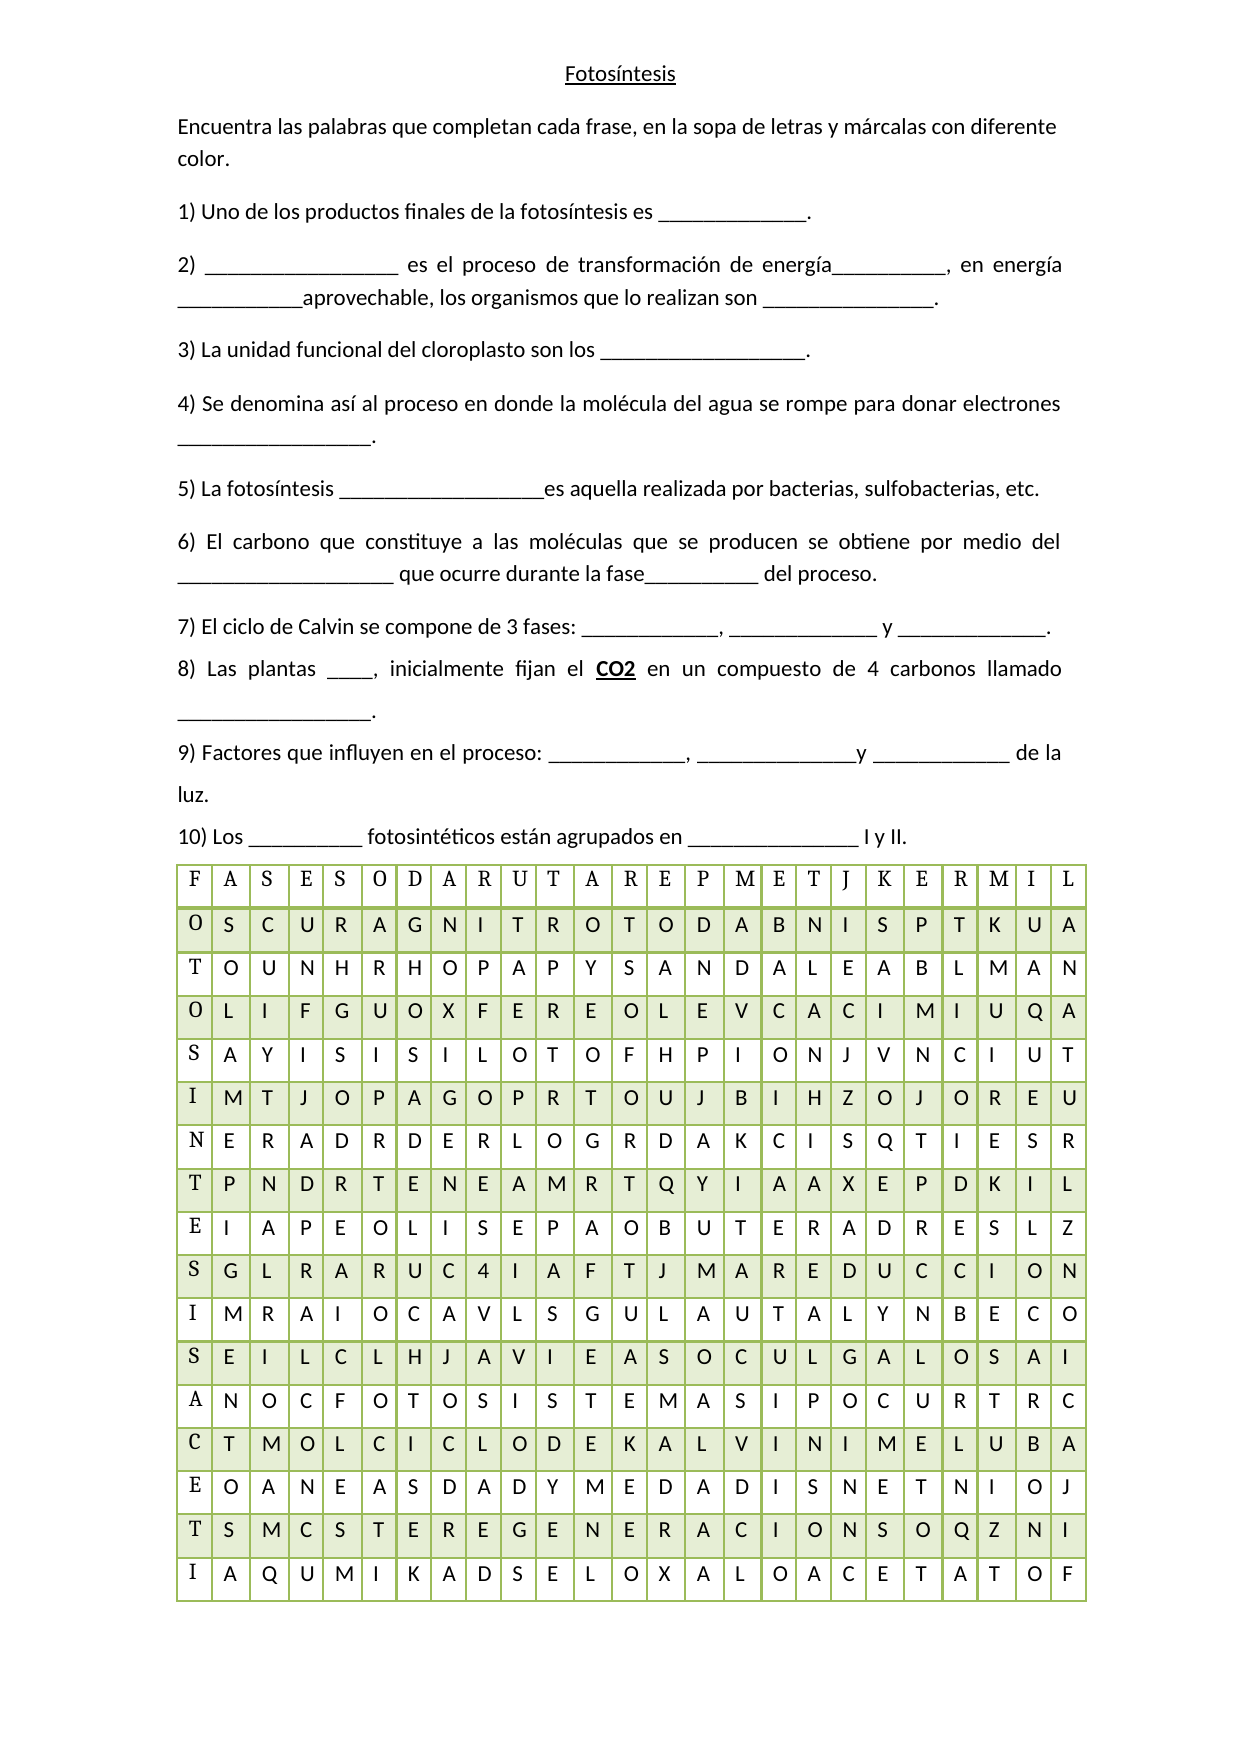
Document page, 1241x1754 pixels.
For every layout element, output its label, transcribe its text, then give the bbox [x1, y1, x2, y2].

table_cell Z [979, 1515, 1015, 1557]
table_cell O [1017, 1256, 1050, 1297]
table_cell R [290, 1256, 322, 1297]
table_cell S [725, 1386, 760, 1427]
table_cell O [178, 997, 211, 1038]
table_cell Q [944, 1515, 976, 1557]
table_cell O [763, 1040, 795, 1081]
table_cell X [648, 1559, 684, 1600]
table_cell O [363, 1299, 395, 1340]
table_cell T [725, 1213, 760, 1254]
table_cell A [251, 1472, 288, 1513]
table_cell E [1017, 1083, 1050, 1124]
table_cell A [363, 910, 395, 951]
table_cell P [537, 954, 573, 994]
table_cell T [905, 1126, 941, 1167]
table_cell D [432, 1472, 465, 1513]
table_cell O [290, 1429, 322, 1470]
table_cell I [178, 1083, 211, 1124]
table_cell A [1017, 1343, 1050, 1384]
table_cell A [725, 910, 760, 951]
table_cell S [178, 1040, 211, 1081]
table_cell L [725, 1559, 760, 1600]
table_cell I [432, 1213, 465, 1254]
table_cell L [1017, 1213, 1050, 1254]
table_cell D [648, 1126, 684, 1167]
table_cell O [502, 1429, 535, 1470]
table_cell Z [1052, 1213, 1085, 1254]
table_cell L [467, 1040, 500, 1081]
table_cell E [575, 1343, 611, 1384]
table_cell T [251, 1083, 288, 1124]
table_cell M [324, 1559, 361, 1600]
table_cell O [1052, 1299, 1085, 1340]
table_cell D [398, 1126, 430, 1167]
table_cell A [944, 1559, 976, 1600]
table_cell N [290, 1472, 322, 1513]
table_cell T [905, 1472, 941, 1513]
table_cell N [575, 1515, 611, 1557]
table_cell G [832, 1343, 865, 1384]
table_cell Z [832, 1083, 865, 1124]
table_cell R [944, 1386, 976, 1427]
table_cell O [944, 1083, 976, 1124]
table_cell E [575, 997, 611, 1038]
table_cell A [178, 1386, 211, 1427]
table_cell I [979, 1040, 1015, 1081]
table_cell O [613, 1083, 646, 1124]
table_cell A [251, 1213, 288, 1254]
table_cell V [725, 1429, 760, 1470]
table_cell I [251, 1343, 288, 1384]
table_cell Y [575, 954, 611, 994]
table_cell C [867, 1386, 903, 1427]
table_cell N [213, 1386, 249, 1427]
table_cell N [797, 1429, 830, 1470]
table_cell Q [1017, 997, 1050, 1038]
table_cell U [1052, 1083, 1085, 1124]
table_cell K [725, 1126, 760, 1167]
table_cell A [398, 1083, 430, 1124]
table_cell L [905, 1343, 941, 1384]
table_cell J [648, 1256, 684, 1297]
table_cell E [867, 1472, 903, 1513]
table_cell I [763, 1515, 795, 1557]
table_cell O [363, 1386, 395, 1427]
table_cell E [763, 1213, 795, 1254]
table_header L [1052, 866, 1085, 906]
table_cell A [432, 1559, 465, 1600]
text 4) Se denomina así al proceso en donde la molécula del agua se rompe para donar electrones _________________. [177, 389, 1063, 449]
table_cell A [432, 1299, 465, 1340]
table_cell S [979, 1213, 1015, 1254]
table_cell M [575, 1472, 611, 1513]
table_cell T [398, 1386, 430, 1427]
table_cell R [648, 1515, 684, 1557]
table_cell Y [251, 1040, 288, 1081]
table_header R [944, 866, 976, 906]
table_cell E [944, 1213, 976, 1254]
table_cell T [575, 1083, 611, 1124]
table_cell N [1017, 1515, 1050, 1557]
table_cell E [979, 1299, 1015, 1340]
table_cell E [575, 1429, 611, 1470]
table_cell A [686, 1472, 723, 1513]
table_cell E [467, 1515, 500, 1557]
table_cell L [797, 1343, 830, 1384]
table_cell R [537, 1083, 573, 1124]
table_cell C [944, 1256, 976, 1297]
table_cell O [467, 1083, 500, 1124]
table_cell E [537, 1559, 573, 1600]
table_cell O [502, 1040, 535, 1081]
table_cell E [502, 997, 535, 1038]
table_cell L [502, 1126, 535, 1167]
table_cell A [648, 954, 684, 994]
table_cell O [686, 1343, 723, 1384]
table_cell P [467, 954, 500, 994]
table_cell I [867, 997, 903, 1038]
table_header R [467, 866, 500, 906]
table_cell O [613, 997, 646, 1038]
table_cell K [613, 1429, 646, 1470]
table_cell H [398, 1343, 430, 1384]
table_header T [537, 866, 573, 906]
table_cell C [398, 1299, 430, 1340]
table_cell R [905, 1213, 941, 1254]
table_header S [251, 866, 288, 906]
table_cell I [725, 1170, 760, 1211]
table_cell E [537, 1515, 573, 1557]
table_cell B [648, 1213, 684, 1254]
table_cell K [398, 1559, 430, 1600]
table_cell A [213, 1559, 249, 1600]
table_cell I [502, 1256, 535, 1297]
table_cell R [979, 1083, 1015, 1124]
table_cell U [1017, 910, 1050, 951]
table_cell R [575, 1170, 611, 1211]
text 3) La unidad funcional del cloroplasto son los __________________. [177, 336, 1063, 364]
table_cell C [944, 1040, 976, 1081]
table_cell L [467, 1429, 500, 1470]
table_cell E [797, 1256, 830, 1297]
table_cell A [686, 1386, 723, 1427]
table_cell M [979, 954, 1015, 994]
table_cell H [324, 954, 361, 994]
table_cell V [502, 1343, 535, 1384]
table_cell E [432, 1126, 465, 1167]
table_cell Q [867, 1126, 903, 1167]
table_cell N [905, 1040, 941, 1081]
table_cell X [432, 997, 465, 1038]
table_cell I [979, 1472, 1015, 1513]
table_cell B [763, 910, 795, 951]
table_cell S [467, 1386, 500, 1427]
table_cell O [213, 1472, 249, 1513]
table_cell C [178, 1429, 211, 1470]
table_cell D [290, 1170, 322, 1211]
table_cell E [398, 1515, 430, 1557]
table_cell A [725, 1256, 760, 1297]
table_cell L [648, 997, 684, 1038]
table_cell E [398, 1170, 430, 1211]
table_cell C [725, 1343, 760, 1384]
table_cell L [832, 1299, 865, 1340]
table_header P [686, 866, 723, 906]
table_header O [363, 866, 395, 906]
table_cell R [797, 1213, 830, 1254]
table_cell E [867, 1559, 903, 1600]
table_cell U [290, 910, 322, 951]
table_header M [725, 866, 760, 906]
table_cell I [832, 1429, 865, 1470]
table_cell S [648, 1343, 684, 1384]
table_header A [213, 866, 249, 906]
table_cell R [324, 910, 361, 951]
table_cell R [1017, 1386, 1050, 1427]
table_cell E [502, 1213, 535, 1254]
table_cell C [363, 1429, 395, 1470]
table_cell G [575, 1126, 611, 1167]
table_cell I [763, 1083, 795, 1124]
table_cell S [832, 1126, 865, 1167]
table_cell 4 [467, 1256, 500, 1297]
table_cell N [832, 1515, 865, 1557]
table_cell M [905, 997, 941, 1038]
table_cell G [324, 997, 361, 1038]
table_cell L [398, 1213, 430, 1254]
table_cell I [251, 997, 288, 1038]
table_cell M [213, 1083, 249, 1124]
table_cell S [324, 1515, 361, 1557]
table_cell S [537, 1299, 573, 1340]
table_cell C [324, 1343, 361, 1384]
table_cell M [251, 1429, 288, 1470]
table_cell T [537, 1040, 573, 1081]
table_cell A [797, 997, 830, 1038]
table_cell O [797, 1515, 830, 1557]
table_cell N [290, 954, 322, 994]
table_cell M [213, 1299, 249, 1340]
table_cell T [613, 910, 646, 951]
table_cell C [290, 1386, 322, 1427]
table_cell O [1017, 1472, 1050, 1513]
table_cell U [648, 1083, 684, 1124]
table_cell Y [537, 1472, 573, 1513]
table_cell O [432, 1386, 465, 1427]
table_cell F [1052, 1559, 1085, 1600]
table_cell F [575, 1256, 611, 1297]
table_header E [763, 866, 795, 906]
table_cell L [502, 1299, 535, 1340]
table_cell A [686, 1299, 723, 1340]
table_cell P [905, 910, 941, 951]
table_cell T [575, 1386, 611, 1427]
table_cell P [213, 1170, 249, 1211]
table_cell E [213, 1126, 249, 1167]
table_cell I [178, 1559, 211, 1600]
table_cell H [797, 1083, 830, 1124]
table_cell E [178, 1472, 211, 1513]
table_cell I [467, 910, 500, 951]
table_cell E [613, 1386, 646, 1427]
table_cell A [867, 1343, 903, 1384]
table_cell T [363, 1170, 395, 1211]
table_cell U [613, 1299, 646, 1340]
table_cell A [324, 1256, 361, 1297]
table_cell F [467, 997, 500, 1038]
table_cell S [178, 1343, 211, 1384]
table_cell I [763, 1472, 795, 1513]
table_cell N [944, 1472, 976, 1513]
table_cell D [725, 954, 760, 994]
table_cell U [905, 1386, 941, 1427]
table_cell T [763, 1299, 795, 1340]
table_header E [905, 866, 941, 906]
table_cell I [324, 1299, 361, 1340]
table_cell R [363, 954, 395, 994]
table_cell D [944, 1170, 976, 1211]
table_cell A [1052, 910, 1085, 951]
text 2) _________________ es el proceso de transformación de energía__________, en energía ___________aprovechable, los organismos que lo realizan son _______________. [177, 250, 1063, 311]
table_cell R [613, 1126, 646, 1167]
table_cell N [905, 1299, 941, 1340]
table_cell P [537, 1213, 573, 1254]
table_cell T [363, 1515, 395, 1557]
table_cell I [979, 1256, 1015, 1297]
table_cell J [832, 1040, 865, 1081]
table_cell A [797, 1299, 830, 1340]
table_cell S [398, 1040, 430, 1081]
table_cell U [763, 1343, 795, 1384]
table_cell P [686, 1040, 723, 1081]
table_cell O [763, 1559, 795, 1600]
table_cell R [251, 1126, 288, 1167]
text 5) La fotosíntesis __________________es aquella realizada por bacterias, sulfobacterias, etc. [177, 474, 1063, 502]
table_cell U [251, 954, 288, 994]
text 8) Las plantas ____, inicialmente fijan el CO2 en un compuesto de 4 carbonos llamado _________________. [177, 654, 1063, 724]
table_cell I [1052, 1515, 1085, 1557]
table_cell G [502, 1515, 535, 1557]
table_cell B [725, 1083, 760, 1124]
table_cell A [867, 954, 903, 994]
table_header I [1017, 866, 1050, 906]
table_cell A [648, 1429, 684, 1470]
table_cell E [686, 997, 723, 1038]
table_cell G [398, 910, 430, 951]
table_cell T [213, 1429, 249, 1470]
table_cell U [1017, 1040, 1050, 1081]
table_cell S [1017, 1126, 1050, 1167]
table_cell A [832, 1213, 865, 1254]
table_cell E [178, 1213, 211, 1254]
table_cell I [537, 1343, 573, 1384]
table_cell L [944, 954, 976, 994]
table_cell A [763, 1170, 795, 1211]
table_cell I [213, 1213, 249, 1254]
table_cell C [725, 1515, 760, 1557]
table_cell R [251, 1299, 288, 1340]
table_cell I [398, 1429, 430, 1470]
table_cell S [979, 1343, 1015, 1384]
table_cell E [613, 1472, 646, 1513]
table_cell S [213, 1515, 249, 1557]
table_cell S [398, 1472, 430, 1513]
table_cell O [575, 910, 611, 951]
table_cell O [905, 1515, 941, 1557]
table_cell N [178, 1126, 211, 1167]
table_cell G [575, 1299, 611, 1340]
table_cell A [686, 1515, 723, 1557]
table_cell J [290, 1083, 322, 1124]
table_cell Q [251, 1559, 288, 1600]
table_cell O [613, 1559, 646, 1600]
table_cell D [324, 1126, 361, 1167]
table_cell O [648, 910, 684, 951]
table_cell C [290, 1515, 322, 1557]
table_cell B [944, 1299, 976, 1340]
table_cell C [432, 1429, 465, 1470]
table_cell N [832, 1472, 865, 1513]
table_cell C [832, 997, 865, 1038]
table_cell L [251, 1256, 288, 1297]
table_cell I [1052, 1343, 1085, 1384]
table_cell E [832, 954, 865, 994]
table_cell V [725, 997, 760, 1038]
table_cell T [905, 1559, 941, 1600]
table_cell X [832, 1170, 865, 1211]
table_cell S [324, 1040, 361, 1081]
table_cell J [1052, 1472, 1085, 1513]
table_cell E [213, 1343, 249, 1384]
table_cell I [363, 1559, 395, 1600]
table_cell I [290, 1040, 322, 1081]
table_cell L [944, 1429, 976, 1470]
table_cell T [178, 954, 211, 994]
table_cell A [537, 1256, 573, 1297]
table_cell M [537, 1170, 573, 1211]
table_cell B [905, 954, 941, 994]
table_cell P [905, 1170, 941, 1211]
table_cell O [363, 1213, 395, 1254]
table_cell O [251, 1386, 288, 1427]
table_cell S [867, 1515, 903, 1557]
table_cell B [1017, 1429, 1050, 1470]
table_cell C [763, 1126, 795, 1167]
table_cell K [979, 910, 1015, 951]
table_cell D [867, 1213, 903, 1254]
table_cell U [979, 1429, 1015, 1470]
table_cell L [686, 1429, 723, 1470]
table_cell R [537, 997, 573, 1038]
text 6) El carbono que constituye a las moléculas que se producen se obtiene por medio del ___________________ que ocurre durante la fase__________ del proceso. [177, 527, 1063, 587]
table_cell A [763, 954, 795, 994]
table_header J [832, 866, 865, 906]
table_header M [979, 866, 1015, 906]
table_cell R [363, 1256, 395, 1297]
table_cell J [905, 1083, 941, 1124]
table_cell T [178, 1515, 211, 1557]
table_cell I [797, 1126, 830, 1167]
table_cell O [537, 1126, 573, 1167]
table_cell T [979, 1386, 1015, 1427]
table_cell I [725, 1040, 760, 1081]
table_cell C [763, 997, 795, 1038]
table_cell L [213, 997, 249, 1038]
table_cell R [1052, 1126, 1085, 1167]
table_cell N [1052, 954, 1085, 994]
table_cell R [324, 1170, 361, 1211]
table_cell M [686, 1256, 723, 1297]
table_cell R [537, 910, 573, 951]
table_cell A [502, 1170, 535, 1211]
table_header E [648, 866, 684, 906]
table_cell D [537, 1429, 573, 1470]
table_cell I [178, 1299, 211, 1340]
table_cell P [502, 1083, 535, 1124]
table_cell E [324, 1472, 361, 1513]
table_cell O [1017, 1559, 1050, 1600]
table_cell Y [686, 1170, 723, 1211]
table_cell I [832, 910, 865, 951]
table_cell C [251, 910, 288, 951]
table_cell R [763, 1256, 795, 1297]
table_cell S [867, 910, 903, 951]
table_cell D [467, 1559, 500, 1600]
table_cell A [467, 1343, 500, 1384]
table_cell A [467, 1472, 500, 1513]
table_cell T [178, 1170, 211, 1211]
table_cell M [867, 1429, 903, 1470]
text Encuentra las palabras que completan cada frase, en la sopa de letras y márcalas con diferente color. [177, 112, 1063, 172]
table_cell J [686, 1083, 723, 1124]
table_cell I [763, 1386, 795, 1427]
text Fotosíntesis [177, 59, 1063, 87]
table_cell I [944, 1126, 976, 1167]
table_cell H [648, 1040, 684, 1081]
table_cell U [363, 997, 395, 1038]
table_cell A [1017, 954, 1050, 994]
table_cell V [867, 1040, 903, 1081]
table_cell N [686, 954, 723, 994]
table_cell C [832, 1559, 865, 1600]
table_cell O [324, 1083, 361, 1124]
table_cell P [363, 1083, 395, 1124]
table_cell A [1052, 1429, 1085, 1470]
table_cell O [432, 954, 465, 994]
table_cell E [905, 1429, 941, 1470]
table_cell A [686, 1126, 723, 1167]
table_cell N [251, 1170, 288, 1211]
table_cell U [979, 997, 1015, 1038]
table_cell A [797, 1559, 830, 1600]
table_cell C [432, 1256, 465, 1297]
table_cell C [905, 1256, 941, 1297]
table_cell O [575, 1040, 611, 1081]
table_cell F [613, 1040, 646, 1081]
table_cell U [290, 1559, 322, 1600]
table_cell L [363, 1343, 395, 1384]
table_cell T [502, 910, 535, 951]
text 7) El ciclo de Calvin se compone de 3 fases: ____________, _____________ y _____________. [177, 612, 1063, 640]
table_cell A [575, 1213, 611, 1254]
table_cell A [613, 1343, 646, 1384]
table_cell D [502, 1472, 535, 1513]
table_cell T [613, 1170, 646, 1211]
table_cell R [363, 1126, 395, 1167]
table_cell O [213, 954, 249, 994]
table_cell T [1052, 1040, 1085, 1081]
table_cell N [432, 1170, 465, 1211]
table_cell D [648, 1472, 684, 1513]
table_cell J [432, 1343, 465, 1384]
table_cell E [979, 1126, 1015, 1167]
table_cell A [797, 1170, 830, 1211]
table_cell R [467, 1126, 500, 1167]
table_header U [502, 866, 535, 906]
text 10) Los __________ fotosintéticos están agrupados en _______________ I y II. [177, 822, 1063, 850]
table_cell Y [867, 1299, 903, 1340]
table_header D [398, 866, 430, 906]
table_cell G [432, 1083, 465, 1124]
text 1) Uno de los productos finales de la fotosíntesis es _____________. [177, 197, 1063, 225]
table_cell E [613, 1515, 646, 1557]
table_cell I [432, 1040, 465, 1081]
table_cell A [363, 1472, 395, 1513]
table_cell P [797, 1386, 830, 1427]
table_cell A [290, 1126, 322, 1167]
table_cell U [725, 1299, 760, 1340]
table_cell H [398, 954, 430, 994]
table_cell L [797, 954, 830, 994]
table_cell N [797, 1040, 830, 1081]
table_cell I [363, 1040, 395, 1081]
table_cell A [290, 1299, 322, 1340]
table_cell O [944, 1343, 976, 1384]
table_cell L [575, 1559, 611, 1600]
table_cell O [178, 910, 211, 951]
table_cell E [467, 1170, 500, 1211]
table_header S [324, 866, 361, 906]
table_cell L [290, 1343, 322, 1384]
table_cell M [251, 1515, 288, 1557]
table_cell A [213, 1040, 249, 1081]
table_cell O [398, 997, 430, 1038]
table_cell C [1017, 1299, 1050, 1340]
table_header A [575, 866, 611, 906]
table_cell T [979, 1559, 1015, 1600]
table_cell E [324, 1213, 361, 1254]
table_cell D [832, 1256, 865, 1297]
table_cell D [686, 910, 723, 951]
table_cell O [613, 1213, 646, 1254]
table_header T [797, 866, 830, 906]
table_cell S [178, 1256, 211, 1297]
table_cell K [979, 1170, 1015, 1211]
table_cell S [467, 1213, 500, 1254]
table_header E [290, 866, 322, 906]
table_cell U [867, 1256, 903, 1297]
table_cell U [686, 1213, 723, 1254]
table_cell I [944, 997, 976, 1038]
table_cell S [213, 910, 249, 951]
table_cell R [432, 1515, 465, 1557]
table_cell A [502, 954, 535, 994]
table_cell S [797, 1472, 830, 1513]
table_cell F [290, 997, 322, 1038]
table_cell L [648, 1299, 684, 1340]
table_cell U [398, 1256, 430, 1297]
table_cell T [944, 910, 976, 951]
table_cell M [648, 1386, 684, 1427]
table_cell I [763, 1429, 795, 1470]
table_cell Q [648, 1170, 684, 1211]
table_cell T [613, 1256, 646, 1297]
table_header K [867, 866, 903, 906]
table_cell I [1017, 1170, 1050, 1211]
table_cell N [432, 910, 465, 951]
table_cell L [1052, 1170, 1085, 1211]
table_cell I [502, 1386, 535, 1427]
table_cell A [686, 1559, 723, 1600]
text 9) Factores que influyen en el proceso: ____________, ______________y ____________ de la luz. [177, 738, 1063, 808]
table_cell L [324, 1429, 361, 1470]
table_cell S [613, 954, 646, 994]
table_cell O [867, 1083, 903, 1124]
table_cell G [213, 1256, 249, 1297]
table_cell C [1052, 1386, 1085, 1427]
table_cell S [537, 1386, 573, 1427]
table_cell E [867, 1170, 903, 1211]
table_cell D [725, 1472, 760, 1513]
table_cell V [467, 1299, 500, 1340]
table_cell F [324, 1386, 361, 1427]
table_cell S [502, 1559, 535, 1600]
table_header R [613, 866, 646, 906]
table_cell N [797, 910, 830, 951]
table_cell P [290, 1213, 322, 1254]
table_header A [432, 866, 465, 906]
table_cell O [832, 1386, 865, 1427]
table_cell A [1052, 997, 1085, 1038]
table_header F [178, 866, 211, 906]
table_cell N [1052, 1256, 1085, 1297]
